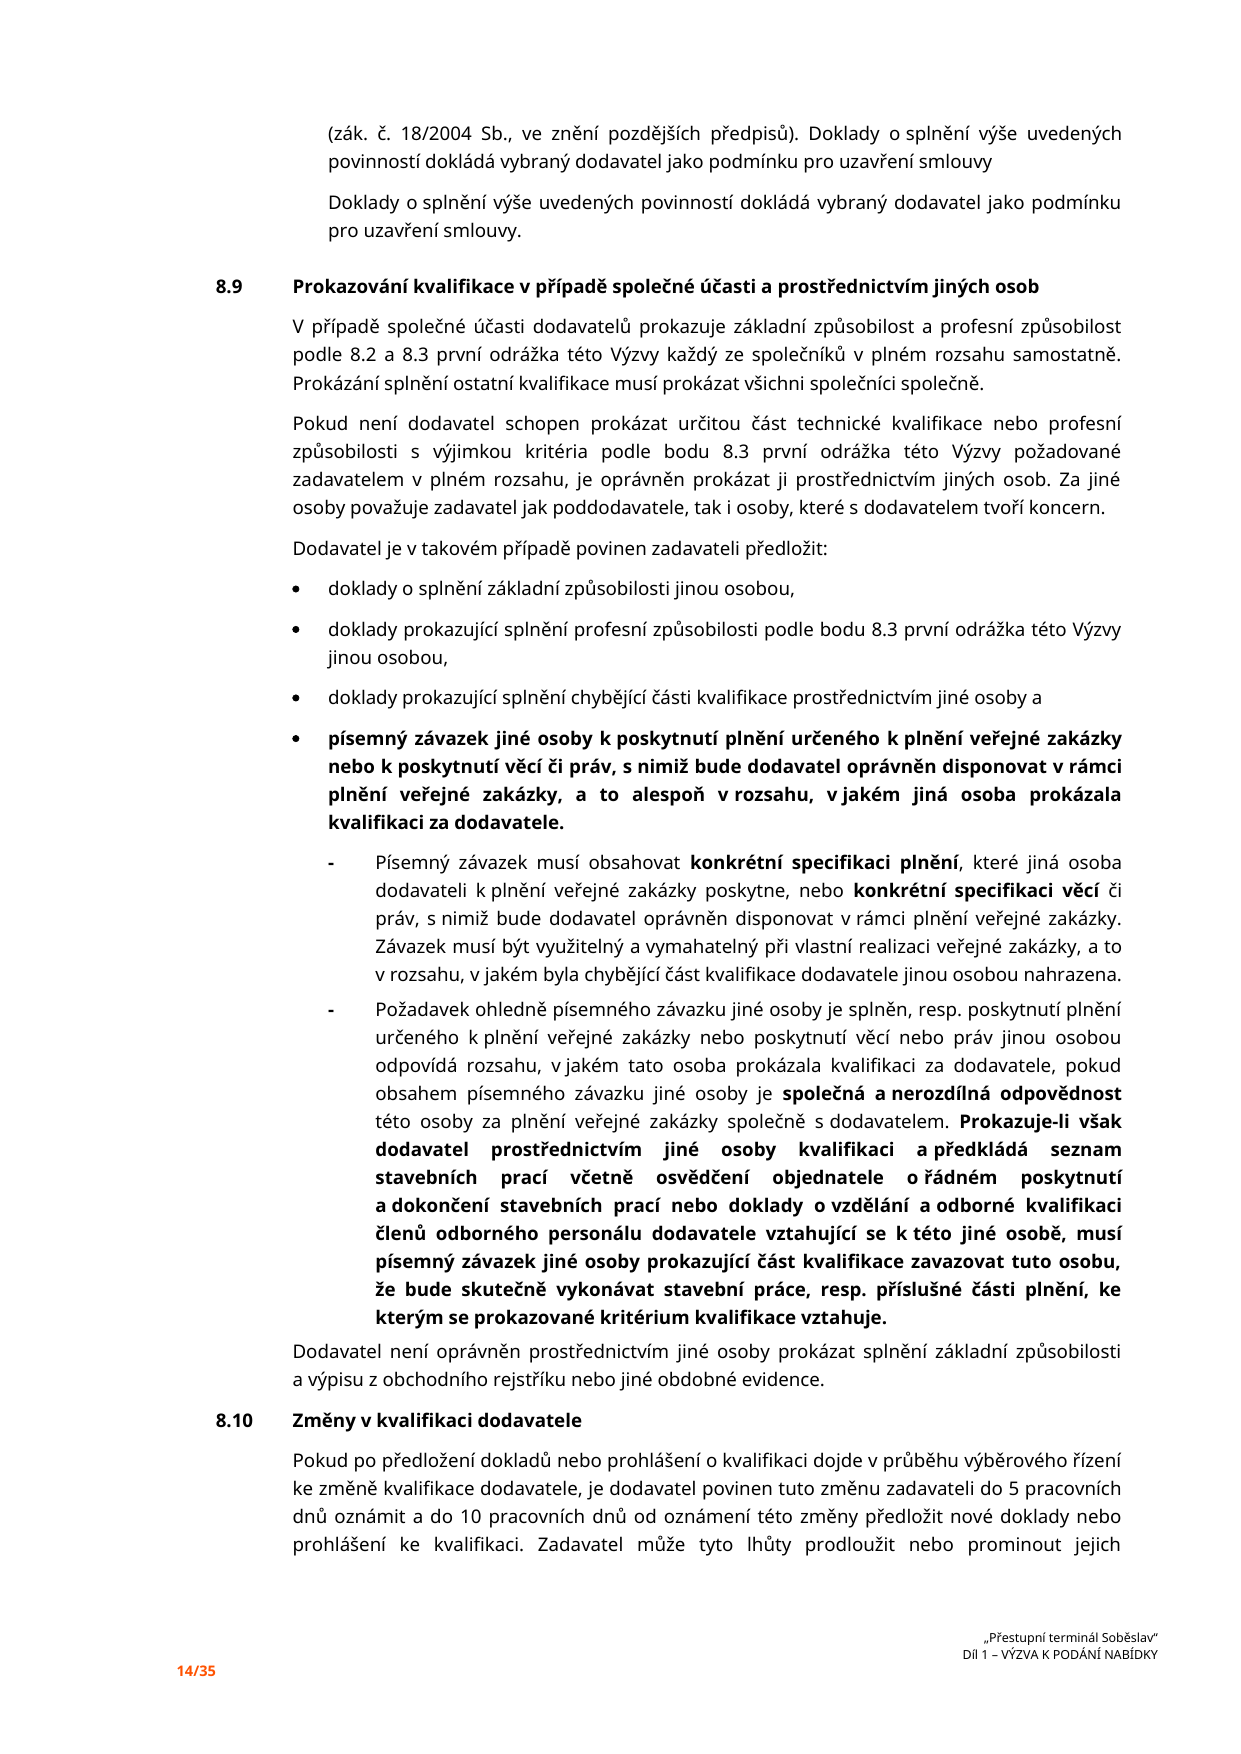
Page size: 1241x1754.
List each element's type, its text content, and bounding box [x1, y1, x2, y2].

text doklady prokazující splnění profesní způsobilosti podle bodu 8.3 první odrážka této Výzvy jinou osobou, [292, 616, 1122, 669]
text V případě společné účasti dodavatelů prokazuje základní způsobilost a profesní způsobilost podle 8.2 a 8.3 první odrážka této Výzvy každý ze společníků v plném rozsahu samostatně. Prokázání splnění ostatní kvalifikace musí prokázat všichni společníci společně. [292, 314, 1122, 395]
text doklady o splnění základní způsobilosti jinou osobou, [292, 575, 1122, 601]
text Dodavatel není oprávněn prostřednictvím jiné osoby prokázat splnění základní způsobilosti a výpisu z obchodního rejstříku nebo jiné obdobné evidence. [292, 1338, 1122, 1392]
text Doklady o splnění výše uvedených povinností dokládá vybraný dodavatel jako podmínku pro uzavření smlouvy. [328, 189, 1122, 243]
text doklady prokazující splnění chybějící části kvalifikace prostřednictvím jiné osoby a [292, 684, 1122, 710]
text Písemný závazek musí obsahovat konkrétní specifikaci plnění, které jiná osoba dodavateli k plnění veřejné zakázky poskytne, nebo konkrétní specifikaci věcí či práv, s nimiž bude dodavatel oprávněn disponovat v rámci plnění veřejné zakázky. Závazek musí být využitelný a vymahatelný při vlastní realizaci veřejné zakázky, a to v rozsahu, v jakém byla chybějící část kvalifikace dodavatele jinou osobou nahrazena. [328, 849, 1122, 987]
text Pokud není dodavatel schopen prokázat určitou část technické kvalifikace nebo profesní způsobilosti s výjimkou kritéria podle bodu 8.3 první odrážka této Výzvy požadované zadavatelem v plném rozsahu, je oprávněn prokázat ji prostřednictvím jiných osob. Za jiné osoby považuje zadavatel jak poddodavatele, tak i osoby, které s dodavatelem tvoří koncern. [292, 410, 1122, 520]
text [292, 1447, 1122, 1557]
text Dodavatel je v takovém případě povinen zadavateli předložit: [292, 535, 1122, 560]
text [292, 121, 1122, 174]
text Požadavek ohledně písemného závazku jiné osoby je splněn, resp. poskytnutí plnění určeného k plnění veřejné zakázky nebo poskytnutí věcí nebo práv jinou osobou odpovídá rozsahu, v jakém tato osoba prokázala kvalifikaci za dodavatele, pokud obsahem písemného závazku jiné osoby je společná a nerozdílná odpovědnost této osoby za plnění veřejné zakázky společně s dodavatelem. Prokazuje-li však dodavatel prostřednictvím jiné osoby kvalifikaci a předkládá seznam stavebních prací včetně osvědčení objednatele o řádném poskytnutí a dokončení stavebních prací nebo doklady o vzdělání a odborné kvalifikaci členů odborného personálu dodavatele vztahující se k této jiné osobě, musí písemný závazek jiné osoby prokazující část kvalifikace zavazovat tuto osobu, že bude skutečně vykonávat stavební práce, resp. příslušné části plnění, ke kterým se prokazované kritérium kvalifikace vztahuje. [328, 996, 1122, 1330]
text Prokazování kvalifikace v případě společné účasti a prostřednictvím jiných osob [216, 273, 1122, 299]
text Změny v kvalifikaci dodavatele [216, 1407, 1122, 1432]
text písemný závazek jiné osoby k poskytnutí plnění určeného k plnění veřejné zakázky nebo k poskytnutí věcí či práv, s nimiž bude dodavatel oprávněn disponovat v rámci plnění veřejné zakázky, a to alespoň v rozsahu, v jakém jiná osoba prokázala kvalifikaci za dodavatele. [292, 725, 1122, 834]
